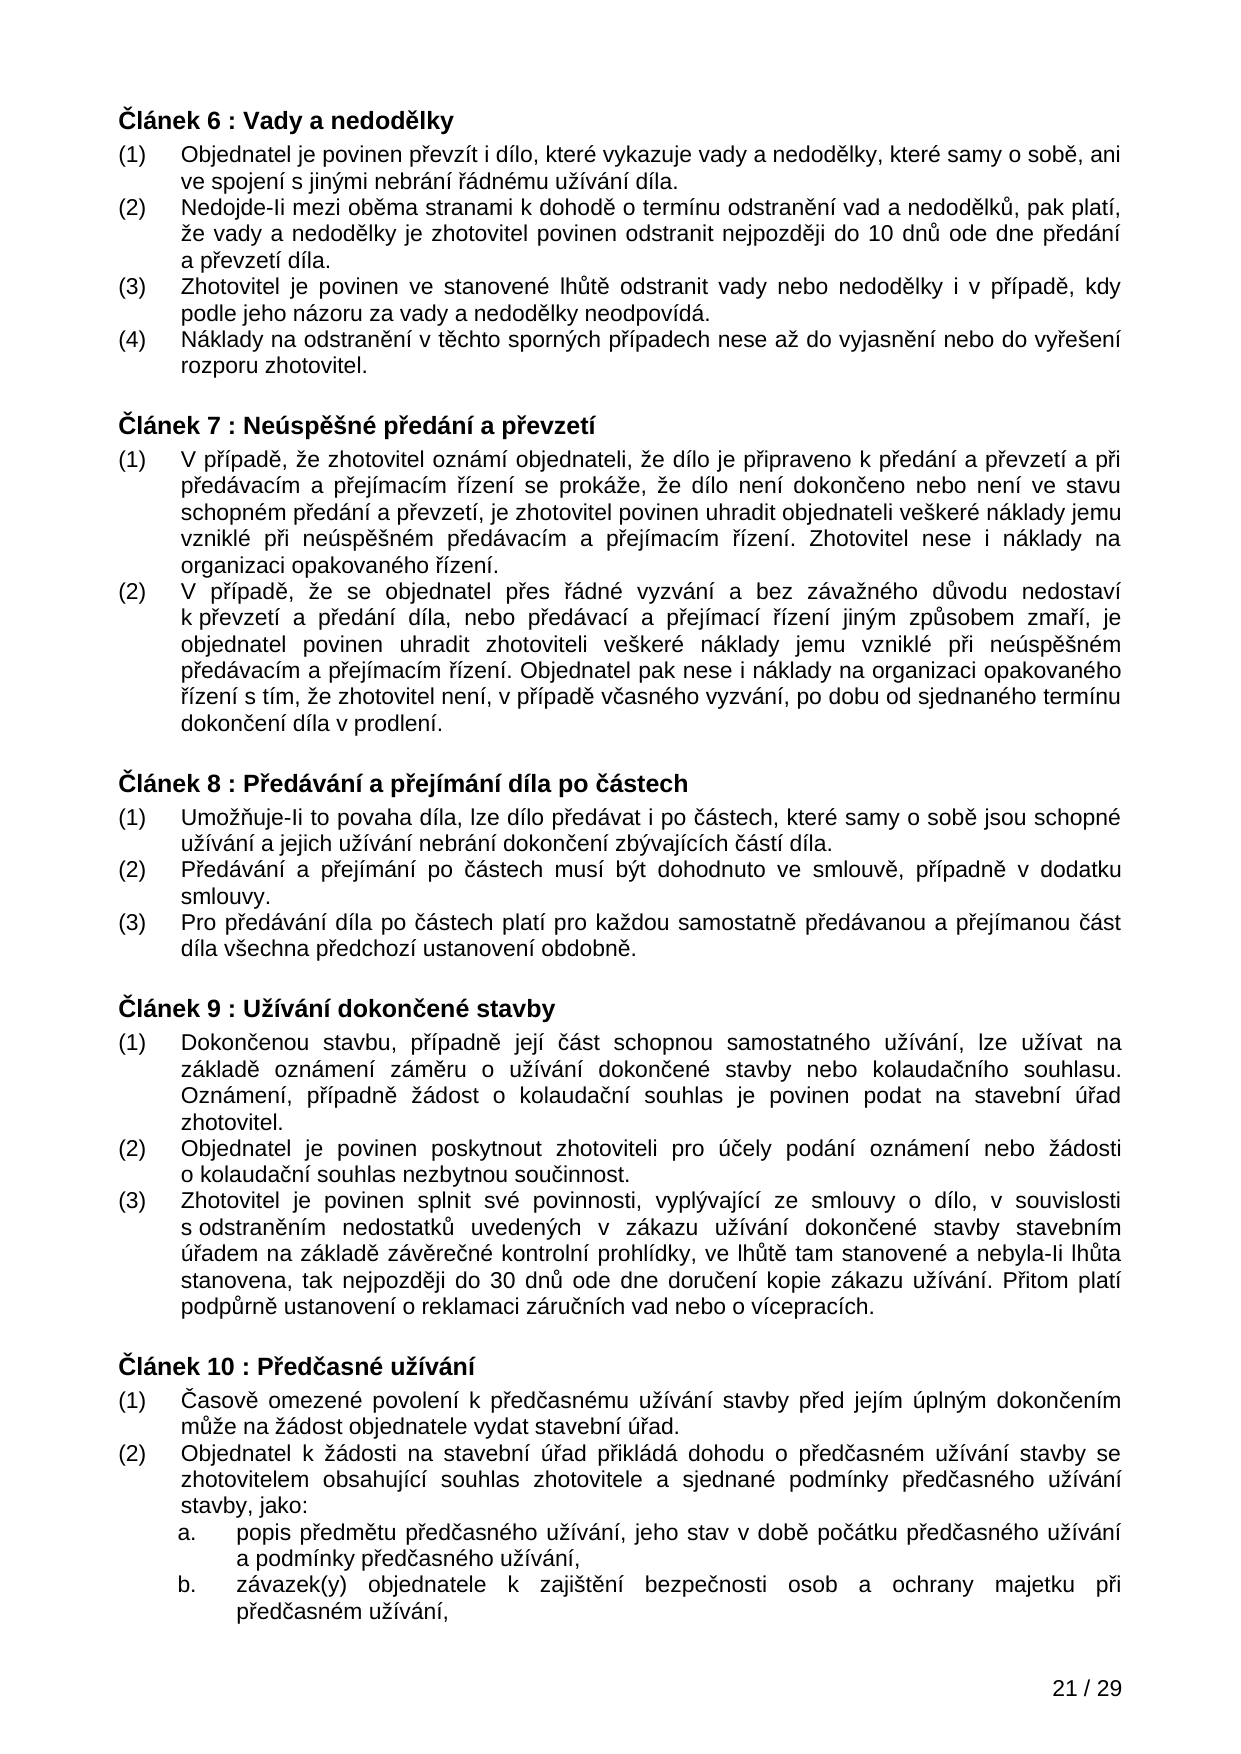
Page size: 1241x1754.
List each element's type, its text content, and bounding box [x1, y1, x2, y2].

list závazek(y) objednatele k zajištění bezpečnosti osob a ochrany majetku při předčasném užívání, [177, 1571, 1122, 1624]
list Pro předávání díla po částech platí pro každou samostatně předávanou a přejímanou část díla všechna předchozí ustanovení obdobně. [118, 909, 1122, 962]
subtitle Článek 6 : Vady a nedodělky [118, 106, 1122, 135]
list Objednatel je povinen poskytnout zhotoviteli pro účely podání oznámení nebo žádosti o kolaudační souhlas nezbytnou součinnost. [118, 1135, 1122, 1187]
list popis předmětu předčasného užívání, jeho stav v době počátku předčasného užívání a podmínky předčasného užívání, [177, 1519, 1122, 1571]
list Zhotovitel je povinen splnit své povinnosti, vyplývající ze smlouvy o dílo, v souvislosti s odstraněním nedostatků uvedených v zákazu užívání dokončené stavby stavebním úřadem na základě závěrečné kontrolní prohlídky, ve lhůtě tam stanovené a nebyla-Ii lhůta stanovena, tak nejpozději do 30 dnů ode dne doručení kopie zákazu užívání. Přitom platí podpůrně ustanovení o reklamaci záručních vad nebo o vícepracích. [118, 1187, 1122, 1319]
list Dokončenou stavbu, případně její část schopnou samostatného užívání, lze užívat na základě oznámení záměru o užívání dokončené stavby nebo kolaudačního souhlasu. Oznámení, případně žádost o kolaudační souhlas je povinen podat na stavební úřad zhotovitel. [118, 1029, 1122, 1135]
list Umožňuje-Ii to povaha díla, lze dílo předávat i po částech, které samy o sobě jsou schopné užívání a jejich užívání nebrání dokončení zbývajících částí díla. [118, 804, 1122, 856]
list Náklady na odstranění v těchto sporných případech nese až do vyjasnění nebo do vyřešení rozporu zhotovitel. [118, 326, 1122, 378]
subtitle Článek 8 : Předávání a přejímání díla po částech [118, 769, 1122, 797]
list Časově omezené povolení k předčasnému užívání stavby před jejím úplným dokončením může na žádost objednatele vydat stavební úřad. [118, 1387, 1122, 1439]
subtitle Článek 7 : Neúspěšné předání a převzetí [118, 411, 1122, 440]
list Objednatel k žádosti na stavební úřad přikládá dohodu o předčasném užívání stavby se zhotovitelem obsahující souhlas zhotovitele a sjednané podmínky předčasného užívání stavby, jako: [118, 1439, 1122, 1519]
list V případě, že zhotovitel oznámí objednateli, že dílo je připraveno k předání a převzetí a při předávacím a přejímacím řízení se prokáže, že dílo není dokončeno nebo není ve stavu schopném předání a převzetí, je zhotovitel povinen uhradit objednateli veškeré náklady jemu vzniklé při neúspěšném předávacím a přejímacím řízení. Zhotovitel nese i náklady na organizaci opakovaného řízení. [118, 446, 1122, 578]
list Zhotovitel je povinen ve stanovené lhůtě odstranit vady nebo nedodělky i v případě, kdy podle jeho názoru za vady a nedodělky neodpovídá. [118, 273, 1122, 326]
list V případě, že se objednatel přes řádné vyzvání a bez závažného důvodu nedostaví k převzetí a předání díla, nebo předávací a přejímací řízení jiným způsobem zmaří, je objednatel povinen uhradit zhotoviteli veškeré náklady jemu vzniklé při neúspěšném předávacím a přejímacím řízení. Objednatel pak nese i náklady na organizaci opakovaného řízení s tím, že zhotovitel není, v případě včasného vyzvání, po dobu od sjednaného termínu dokončení díla v prodlení. [118, 578, 1122, 736]
list Předávání a přejímání po částech musí být dohodnuto ve smlouvě, případně v dodatku smlouvy. [118, 856, 1122, 909]
subtitle Článek 10 : Předčasné užívání [118, 1352, 1122, 1381]
list Objednatel je povinen převzít i dílo, které vykazuje vady a nedodělky, které samy o sobě, ani ve spojení s jinými nebrání řádnému užívání díla. [118, 141, 1122, 194]
list Nedojde-Ii mezi oběma stranami k dohodě o termínu odstranění vad a nedodělků, pak platí, že vady a nedodělky je zhotovitel povinen odstranit nejpozději do 10 dnů ode dne předání a převzetí díla. [118, 194, 1122, 273]
subtitle Článek 9 : Užívání dokončené stavby [118, 994, 1122, 1023]
